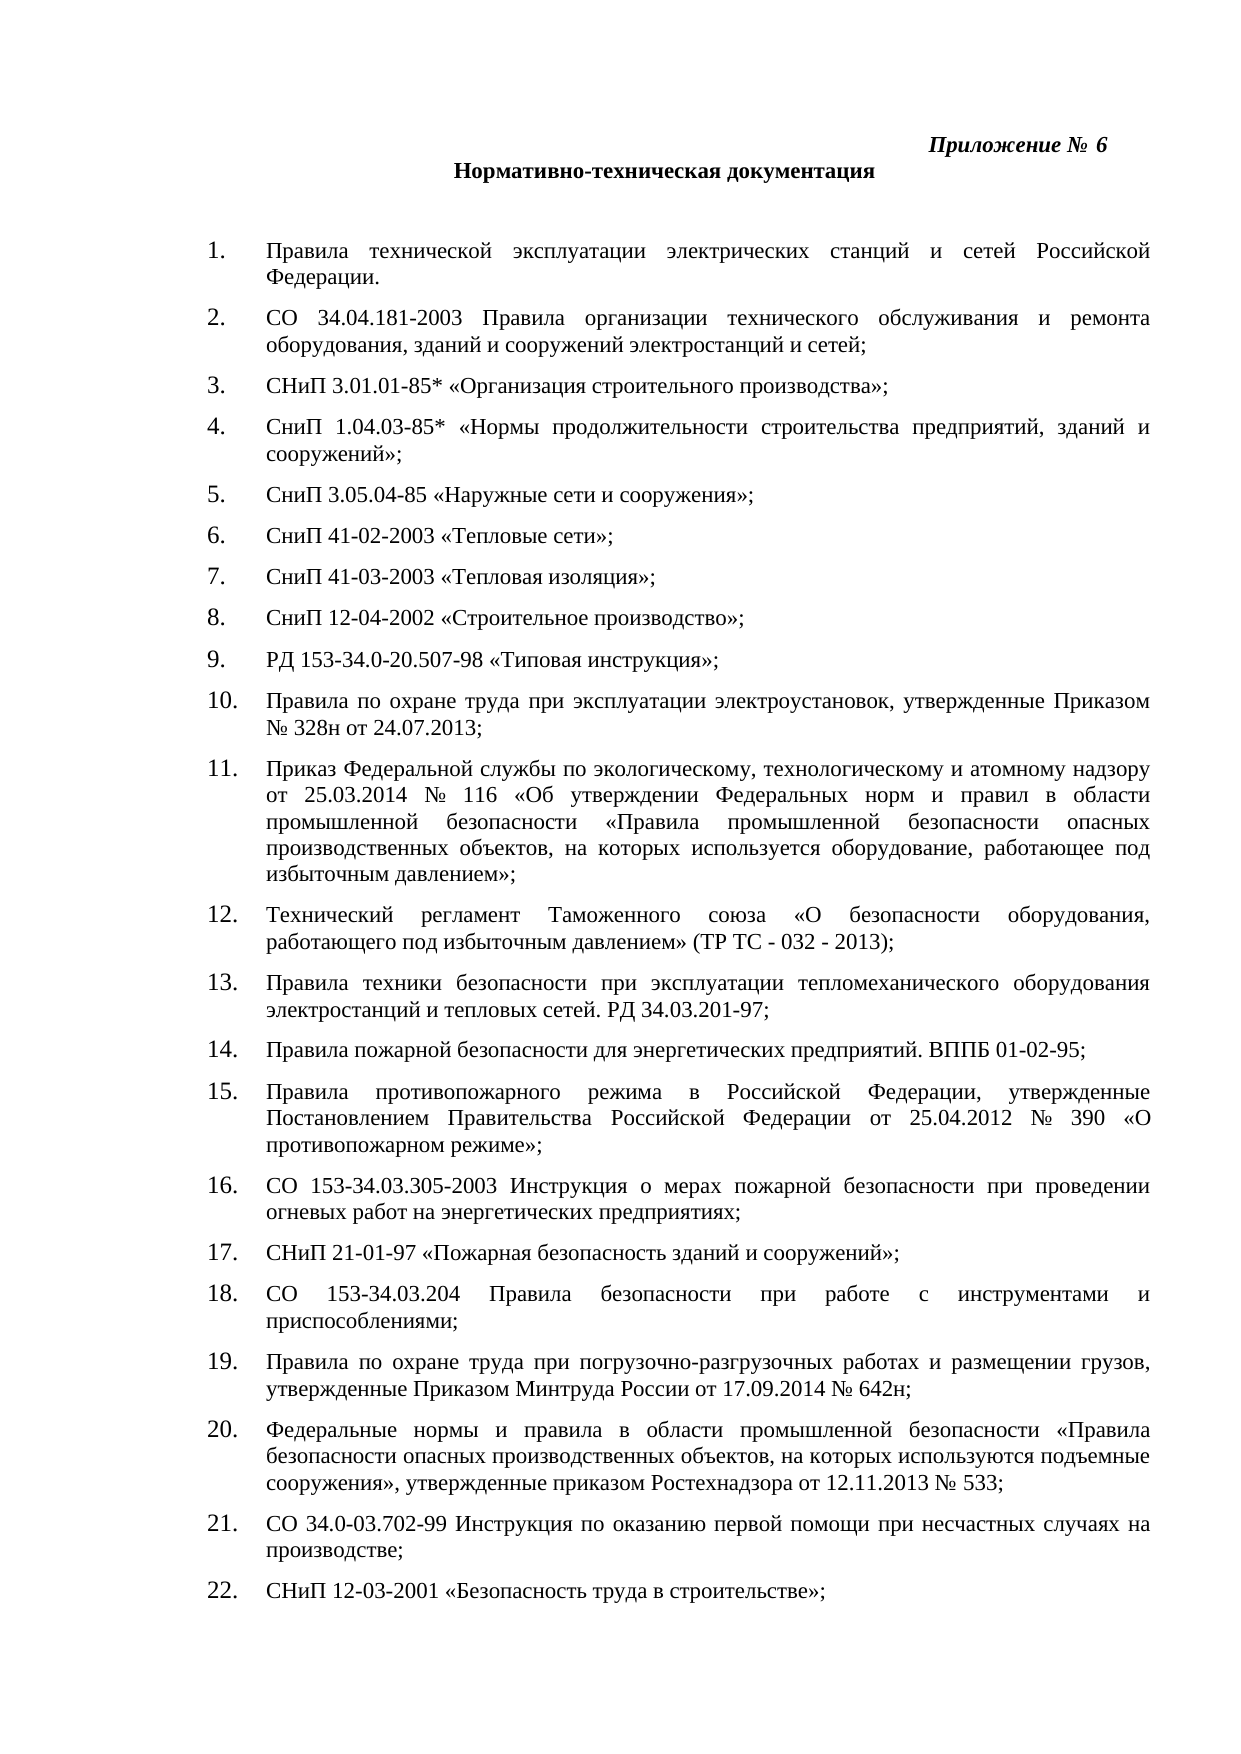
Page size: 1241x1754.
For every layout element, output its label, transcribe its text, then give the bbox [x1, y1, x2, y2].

list СО 153-34.03.305-2003 Инструкция о мерах пожарной безопасности при проведении огневых работ на энергетических предприятиях; [207, 1170, 1152, 1225]
list Правила по охране труда при эксплуатации электроустановок, утвержденные Приказом № 328н от 24.07.2013; [207, 685, 1152, 740]
list Приложение № 6 Нормативно-техническая документация [177, 131, 1152, 183]
list СНиП 12-03-2001 «Безопасность труда в строительстве»; [207, 1575, 1152, 1604]
list Правила пожарной безопасности для энергетических предприятий. ВППБ 01-02-95; [207, 1034, 1152, 1063]
list Правила техники безопасности при эксплуатации тепломеханического оборудования электростанций и тепловых сетей. РД 34.03.201-97; [207, 967, 1152, 1022]
list СниП 41-02-2003 «Тепловые сети»; [207, 520, 1152, 549]
list СНиП 3.01.01-85* «Организация строительного производства»; [207, 370, 1152, 399]
list СО 153-34.03.204 Правила безопасности при работе с инструментами и приспособлениями; [207, 1278, 1152, 1334]
list Правила по охране труда при погрузочно-разгрузочных работах и размещении грузов, утвержденные Приказом Минтруда России от 17.09.2014 № 642н; [207, 1346, 1152, 1401]
list СниП 41-03-2003 «Тепловая изоляция»; [207, 561, 1152, 590]
list СО 34.04.181-2003 Правила организации технического обслуживания и ремонта оборудования, зданий и сооружений электростанций и сетей; [207, 302, 1152, 357]
list СниП 12-04-2002 «Строительное производство»; [207, 602, 1152, 631]
list Правила технической эксплуатации электрических станций и сетей Российской Федерации. [207, 235, 1152, 290]
list Правила противопожарного режима в Российской Федерации, утвержденные Постановлением Правительства Российской Федерации от 25.04.2012 № 390 «О противопожарном режиме»; [207, 1076, 1152, 1157]
list СНиП 21-01-97 «Пожарная безопасность зданий и сооружений»; [207, 1237, 1152, 1266]
list СО 34.0-03.702-99 Инструкция по оказанию первой помощи при несчастных случаях на производстве; [207, 1508, 1152, 1563]
list Технический регламент Таможенного союза «О безопасности оборудования, работающего под избыточным давлением» (ТР ТС - 032 - 2013); [207, 899, 1152, 954]
list Федеральные нормы и правила в области промышленной безопасности «Правила безопасности опасных производственных объектов, на которых используются подъемные сооружения», утвержденные приказом Ростехнадзора от 12.11.2013 № 533; [207, 1414, 1152, 1495]
list СниП 3.05.04-85 «Наружные сети и сооружения»; [207, 479, 1152, 507]
list РД 153-34.0-20.507-98 «Типовая инструкция»; [207, 644, 1152, 672]
list Приказ Федеральной службы по экологическому, технологическому и атомному надзору от 25.03.2014 № 116 «Об утверждении Федеральных норм и правил в области промышленной безопасности «Правила промышленной безопасности опасных производственных объектов, на которых используется оборудование, работающее под избыточным давлением»; [207, 753, 1152, 887]
list СниП 1.04.03-85* «Нормы продолжительности строительства предприятий, зданий и сооружений»; [207, 411, 1152, 466]
